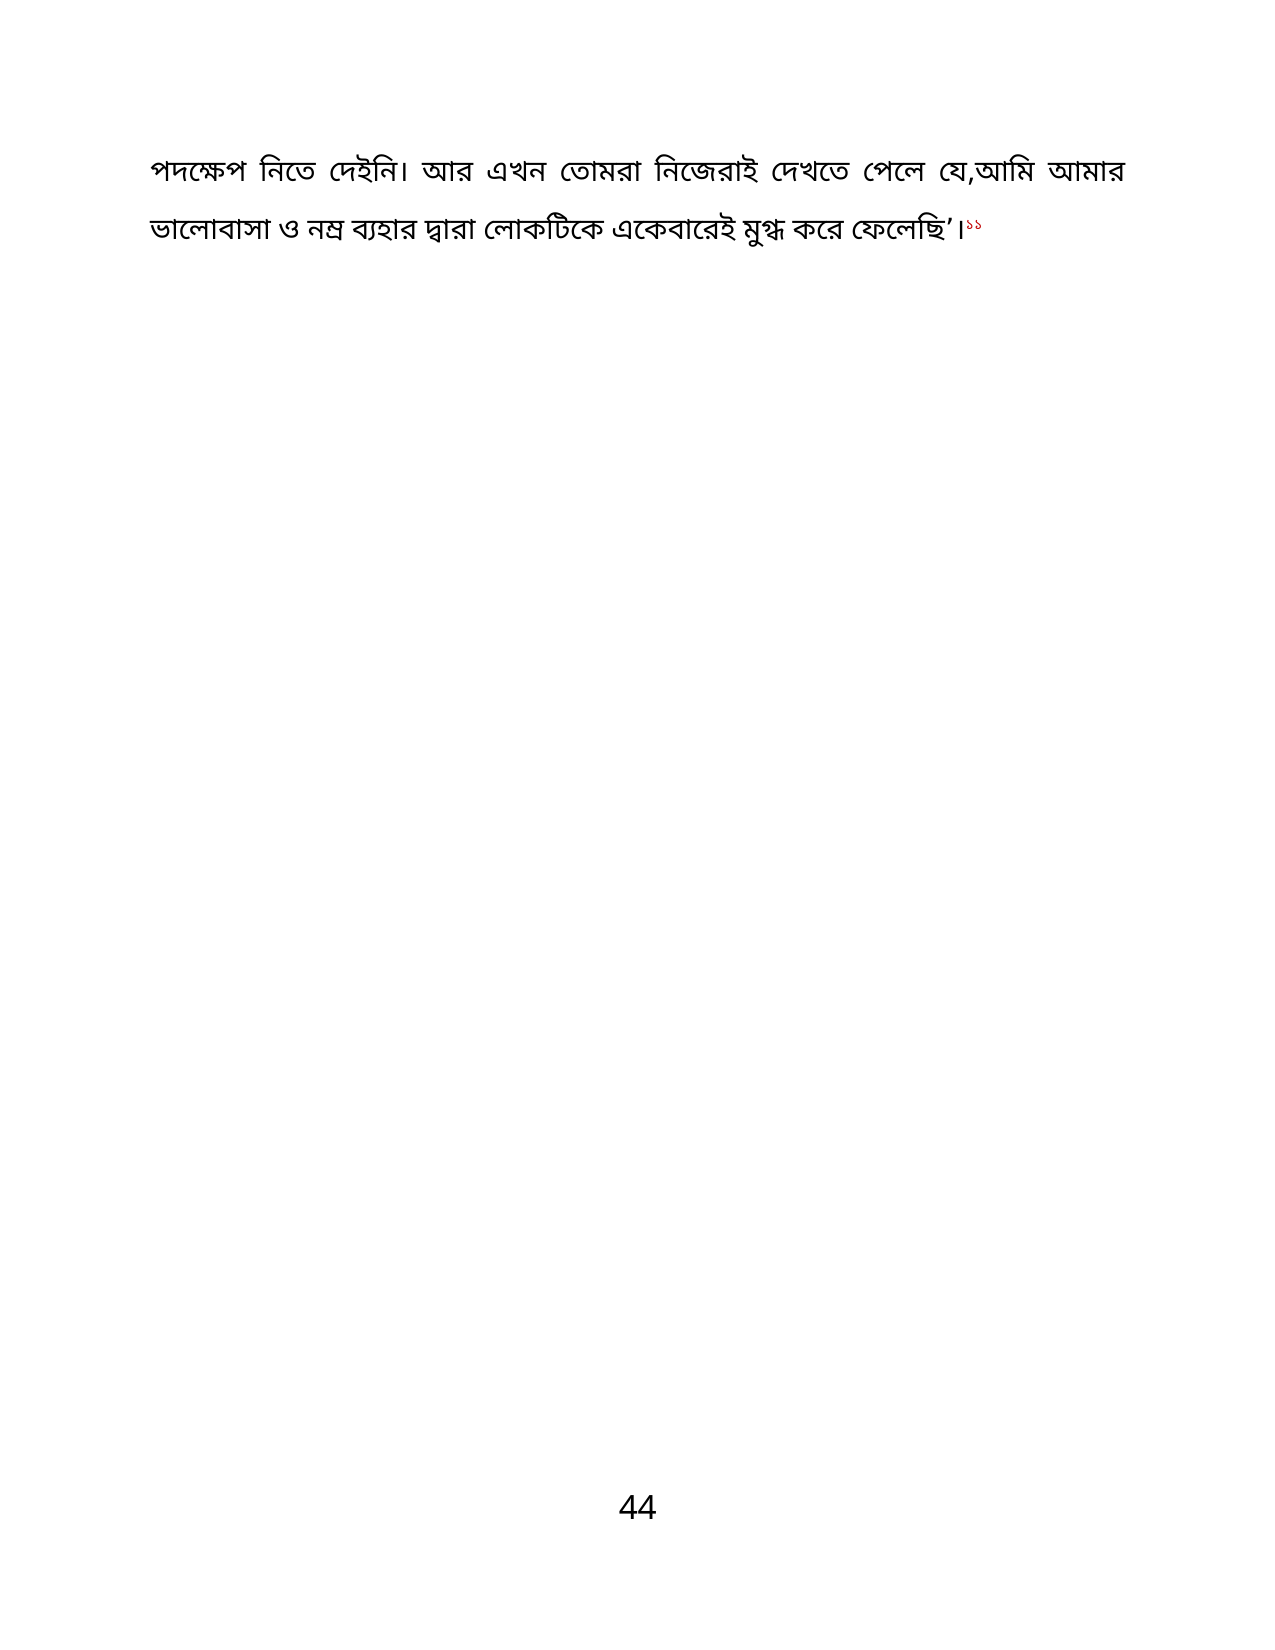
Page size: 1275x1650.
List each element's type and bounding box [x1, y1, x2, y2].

text [150, 150, 1125, 251]
